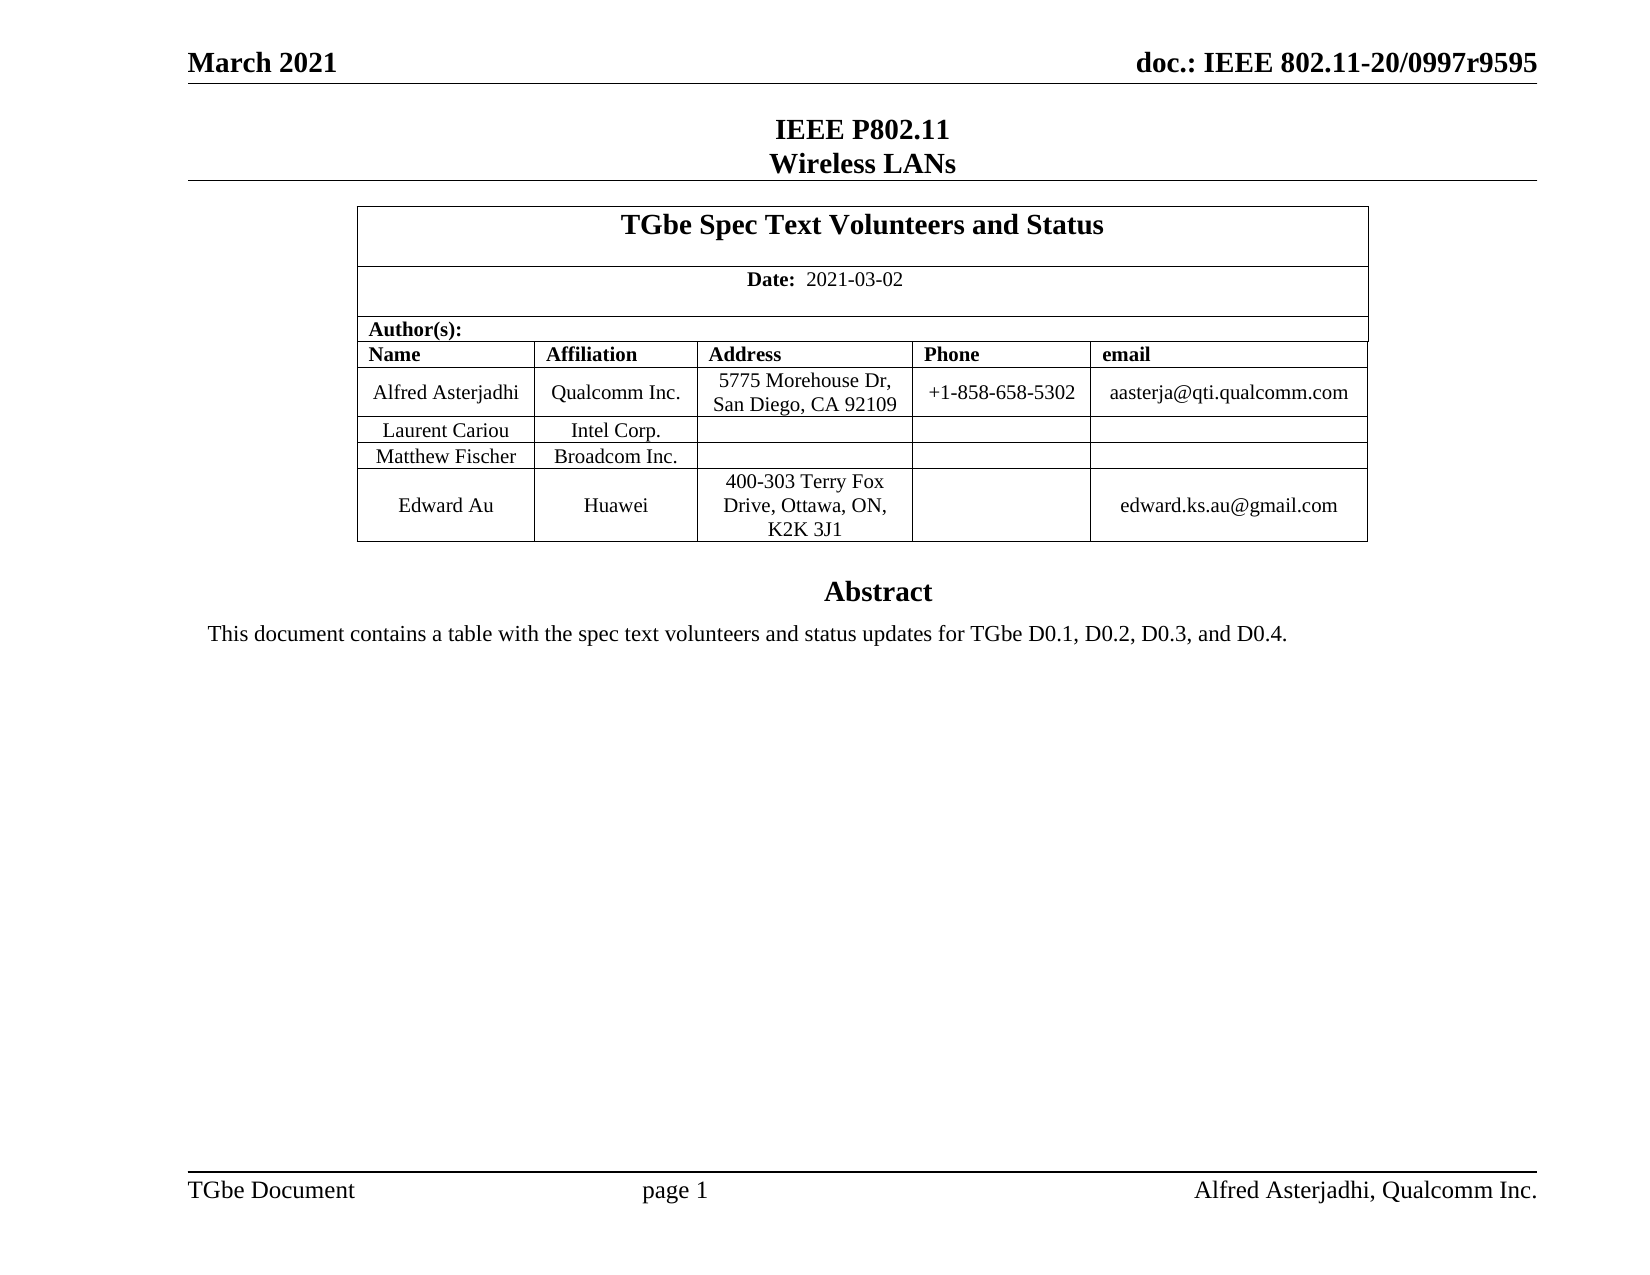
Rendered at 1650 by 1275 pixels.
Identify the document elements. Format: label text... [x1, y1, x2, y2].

text IEEE P802.11 Wireless LANs [187, 112, 1537, 181]
table_cell [1091, 417, 1367, 442]
table_cell [1091, 443, 1367, 468]
table_cell Author(s): [358, 317, 1368, 341]
table_cell [913, 417, 1090, 442]
table_cell Name [358, 342, 534, 367]
table_cell Date: 2021-03-02 [358, 267, 1368, 316]
table_header TGbe Spec Text Volunteers and Status [358, 207, 1368, 266]
table_cell Qualcomm Inc. [535, 368, 697, 416]
table_cell Huawei [535, 469, 697, 541]
table_cell Broadcom Inc. [535, 443, 697, 468]
table_cell Matthew Fischer [358, 443, 534, 468]
table_cell Edward Au [358, 469, 534, 541]
table_cell [913, 443, 1090, 468]
table_cell Phone [913, 342, 1090, 367]
table_cell 400-303 Terry Fox Drive, Ottawa, ON, K2K 3J1 [698, 469, 912, 541]
table_cell Address [698, 342, 912, 367]
table_cell [698, 417, 912, 442]
table_cell aasterja@qti.qualcomm.com [1091, 368, 1367, 416]
table_cell edward.ks.au@gmail.com [1091, 469, 1367, 541]
table_cell [698, 443, 912, 468]
table_cell email [1091, 342, 1367, 367]
table_cell Affiliation [535, 342, 697, 367]
table_cell 5775 Morehouse Dr, San Diego, CA 92109 [698, 368, 912, 416]
table_cell Laurent Cariou [358, 417, 534, 442]
table_cell Intel Corp. [535, 417, 697, 442]
table_cell Alfred Asterjadhi [358, 368, 534, 416]
table_cell +1-858-658-5302 [913, 368, 1090, 416]
table_cell [913, 469, 1090, 541]
